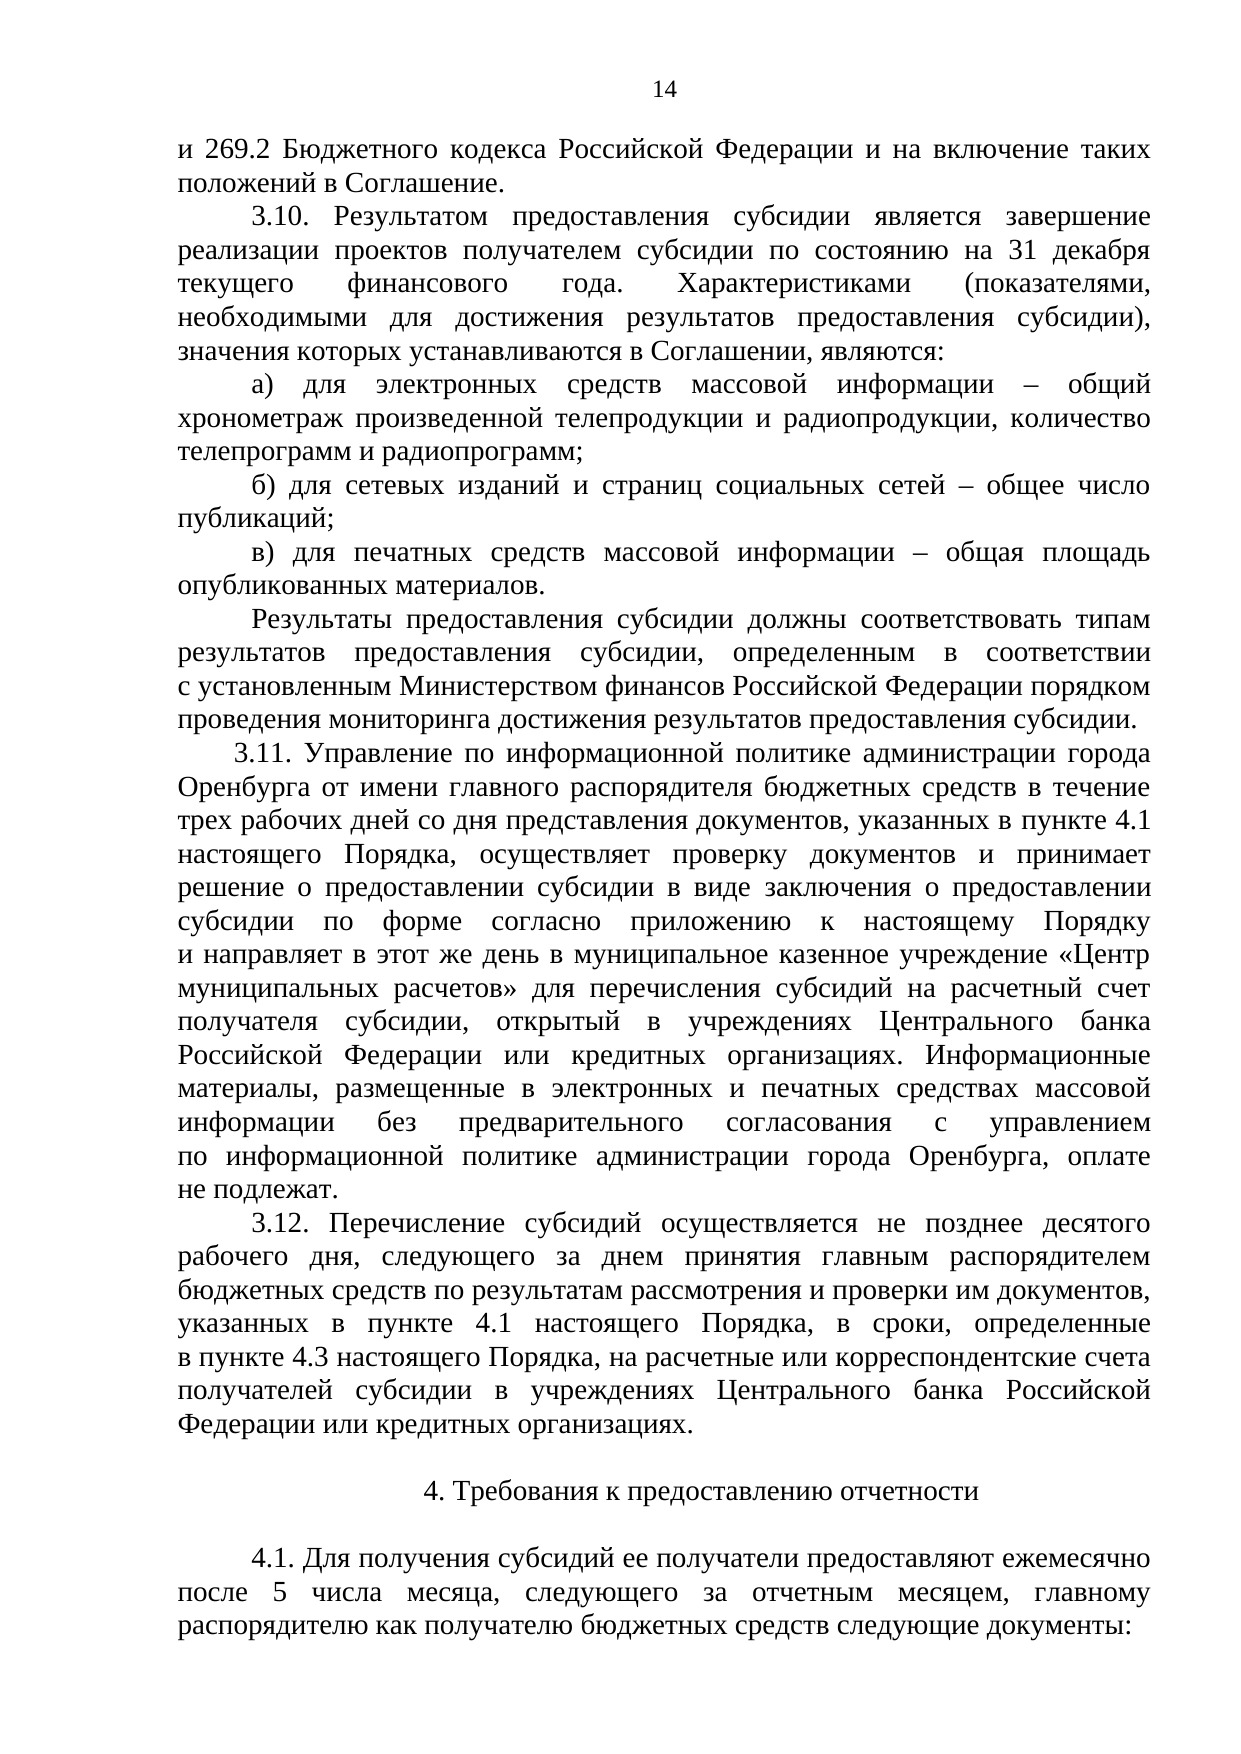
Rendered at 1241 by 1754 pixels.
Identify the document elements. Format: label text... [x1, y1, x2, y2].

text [177, 131, 1152, 198]
text а) для электронных средств массовой информации – общий хронометраж произведенной телепродукции и радиопродукции, количество телепрограмм и радиопрограмм; [177, 366, 1152, 467]
text 3.10. Результатом предоставления субсидии является завершение реализации проектов получателем субсидии по состоянию на 31 декабря текущего финансового года. Характеристиками (показателями, необходимыми для достижения результатов предоставления субсидии), значения которых устанавливаются в Соглашении, являются: [177, 198, 1152, 366]
text в) для печатных средств массовой информации – общая площадь опубликованных материалов. [177, 534, 1152, 601]
text 3.12. Перечисление субсидий осуществляется не позднее десятого рабочего дня, следующего за днем принятия главным распорядителем бюджетных средств по результатам рассмотрения и проверки им документов, указанных в пункте 4.1 настоящего Порядка, в сроки, определенные в пункте 4.3 настоящего Порядка, на расчетные или корреспондентские счета получателей субсидии в учреждениях Центрального банка Российской Федерации или кредитных организациях. [177, 1205, 1152, 1439]
text б) для сетевых изданий и страниц социальных сетей – общее число публикаций; [177, 467, 1152, 534]
text 4. Требования к предоставлению отчетности [177, 1473, 1152, 1507]
text Результаты предоставления субсидии должны соответствовать типам результатов предоставления субсидии, определенным в соответствии с установленным Министерством финансов Российской Федерации порядком проведения мониторинга достижения результатов предоставления субсидии. [177, 601, 1152, 735]
text 4.1. Для получения субсидий ее получатели предоставляют ежемесячно после 5 числа месяца, следующего за отчетным месяцем, главному распорядителю как получателю бюджетных средств следующие документы: [177, 1540, 1152, 1641]
text 3.11. Управление по информационной политике администрации города Оренбурга от имени главного распорядителя бюджетных средств в течение трех рабочих дней со дня представления документов, указанных в пункте 4.1 настоящего Порядка, осуществляет проверку документов и принимает решение о предоставлении субсидии в виде заключения о предоставлении субсидии по форме согласно приложению к настоящему Порядку и направляет в этот же день в муниципальное казенное учреждение «Центр муниципальных расчетов» для перечисления субсидий на расчетный счет получателя субсидии, открытый в учреждениях Центрального банка Российской Федерации или кредитных организациях. Информационные материалы, размещенные в электронных и печатных средствах массовой информации без предварительного согласования с управлением по информационной политике администрации города Оренбурга, оплате не подлежат. [177, 735, 1152, 1205]
